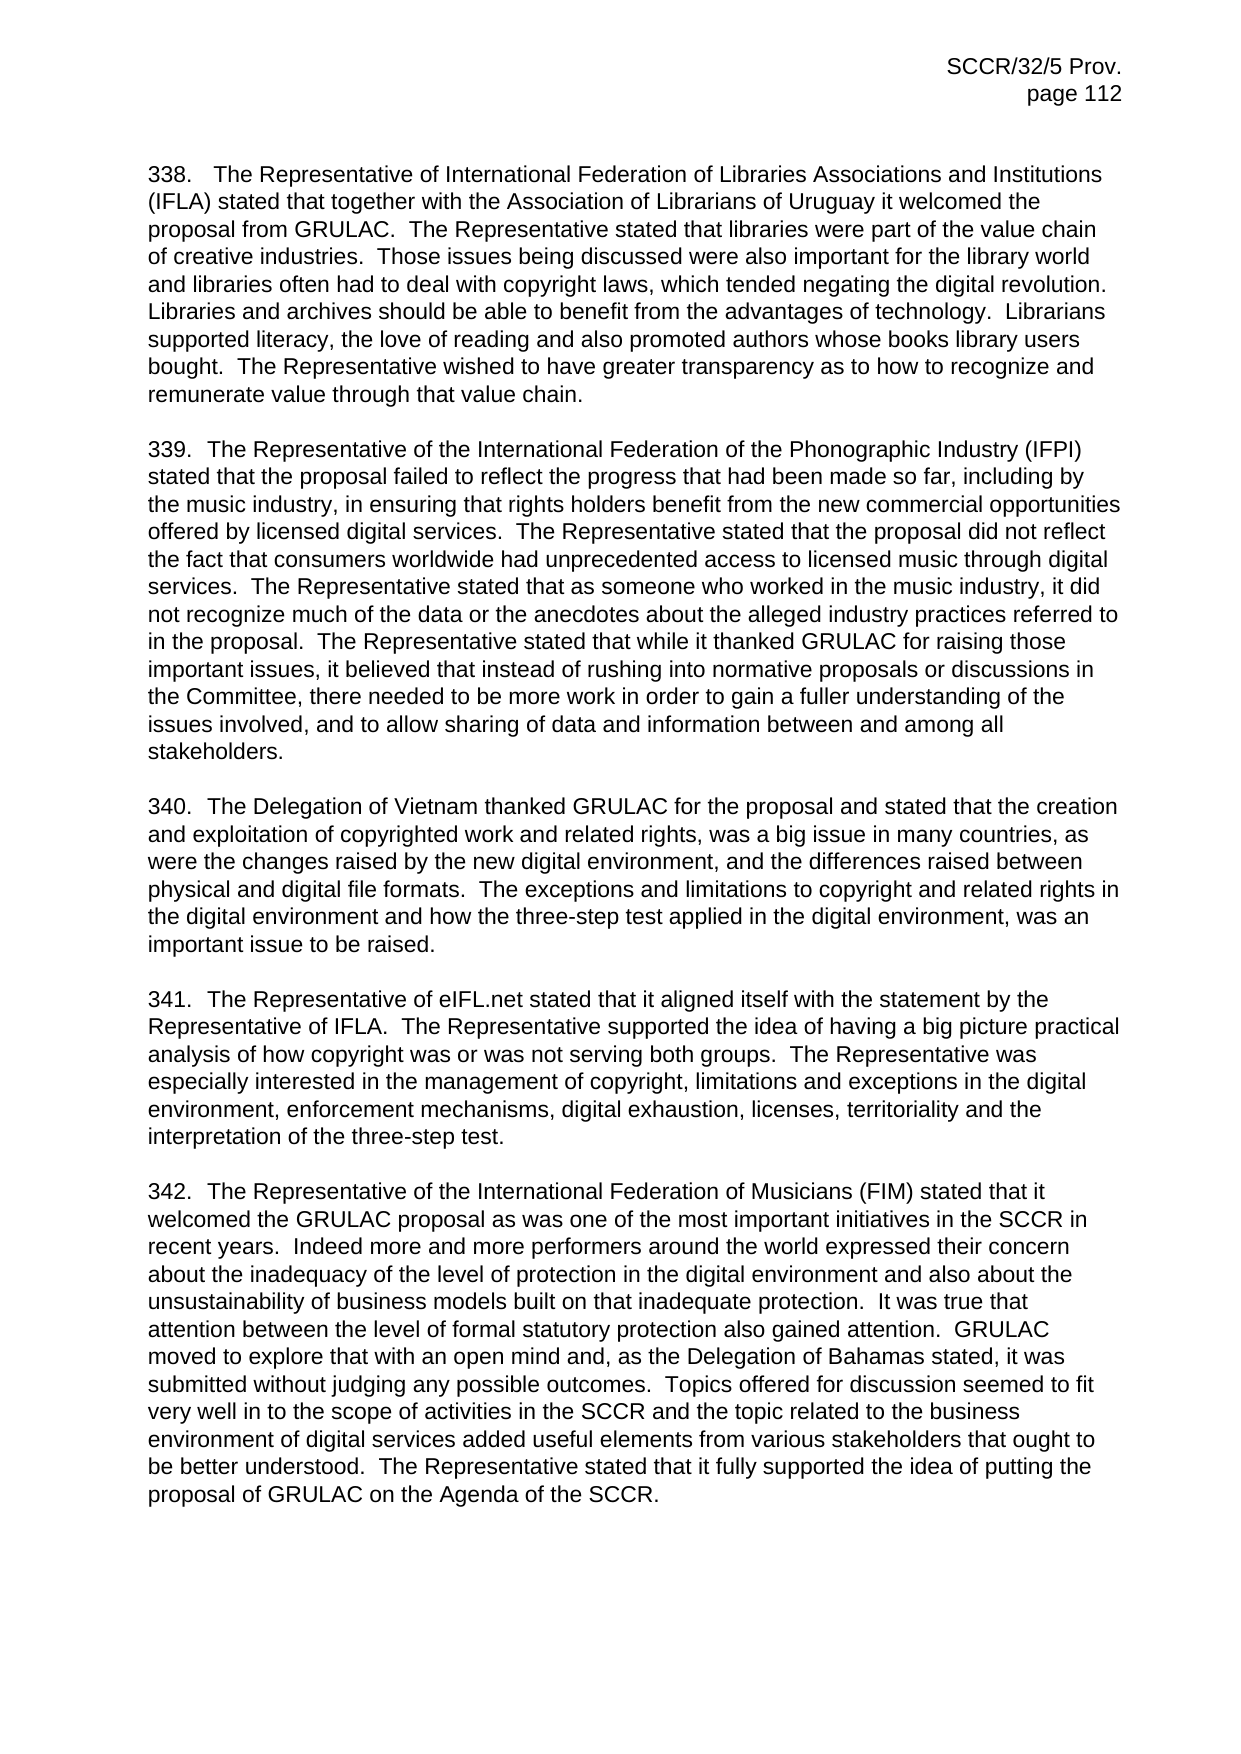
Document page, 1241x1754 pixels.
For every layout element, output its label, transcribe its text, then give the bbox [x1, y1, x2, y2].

list The Representative of eIFL.net stated that it aligned itself with the statement by the Representative of IFLA. The Representative supported the idea of having a big picture practical analysis of how copyright was or was not serving both groups. The Representative was especially interested in the management of copyright, limitations and exceptions in the digital environment, enforcement mechanisms, digital exhaustion, licenses, territoriality and the interpretation of the three-step test. [148, 985, 1122, 1150]
list The Representative of International Federation of Libraries Associations and Institutions (IFLA) stated that together with the Association of Librarians of Uruguay it welcomed the proposal from GRULAC. The Representative stated that libraries were part of the value chain of creative industries. Those issues being discussed were also important for the library world and libraries often had to deal with copyright laws, which tended negating the digital revolution. Libraries and archives should be able to benefit from the advantages of technology. Librarians supported literacy, the love of reading and also promoted authors whose books library users bought. The Representative wished to have greater transparency as to how to recognize and remunerate value through that value chain. [148, 160, 1122, 407]
list The Representative of the International Federation of the Phonographic Industry (IFPI) stated that the proposal failed to reflect the progress that had been made so far, including by the music industry, in ensuring that rights holders benefit from the new commercial opportunities offered by licensed digital services. The Representative stated that the proposal did not reflect the fact that consumers worldwide had unprecedented access to licensed music through digital services. The Representative stated that as someone who worked in the music industry, it did not recognize much of the data or the anecdotes about the alleged industry practices referred to in the proposal. The Representative stated that while it thanked GRULAC for raising those important issues, it believed that instead of rushing into normative proposals or discussions in the Committee, there needed to be more work in order to gain a fuller understanding of the issues involved, and to allow sharing of data and information between and among all stakeholders. [148, 435, 1122, 765]
list The Representative of the International Federation of Musicians (FIM) stated that it welcomed the GRULAC proposal as was one of the most important initiatives in the SCCR in recent years. Indeed more and more performers around the world expressed their concern about the inadequacy of the level of protection in the digital environment and also about the unsustainability of business models built on that inadequate protection. It was true that attention between the level of formal statutory protection also gained attention. GRULAC moved to explore that with an open mind and, as the Delegation of Bahamas stated, it was submitted without judging any possible outcomes. Topics offered for discussion seemed to fit very well in to the scope of activities in the SCCR and the topic related to the business environment of digital services added useful elements from various stakeholders that ought to be better understood. The Representative stated that it fully supported the idea of putting the proposal of GRULAC on the Agenda of the SCCR. [148, 1177, 1122, 1507]
list The Delegation of Vietnam thanked GRULAC for the proposal and stated that the creation and exploitation of copyrighted work and related rights, was a big issue in many countries, as were the changes raised by the new digital environment, and the differences raised between physical and digital file formats. The exceptions and limitations to copyright and related rights in the digital environment and how the three-step test applied in the digital environment, was an important issue to be raised. [148, 792, 1122, 957]
